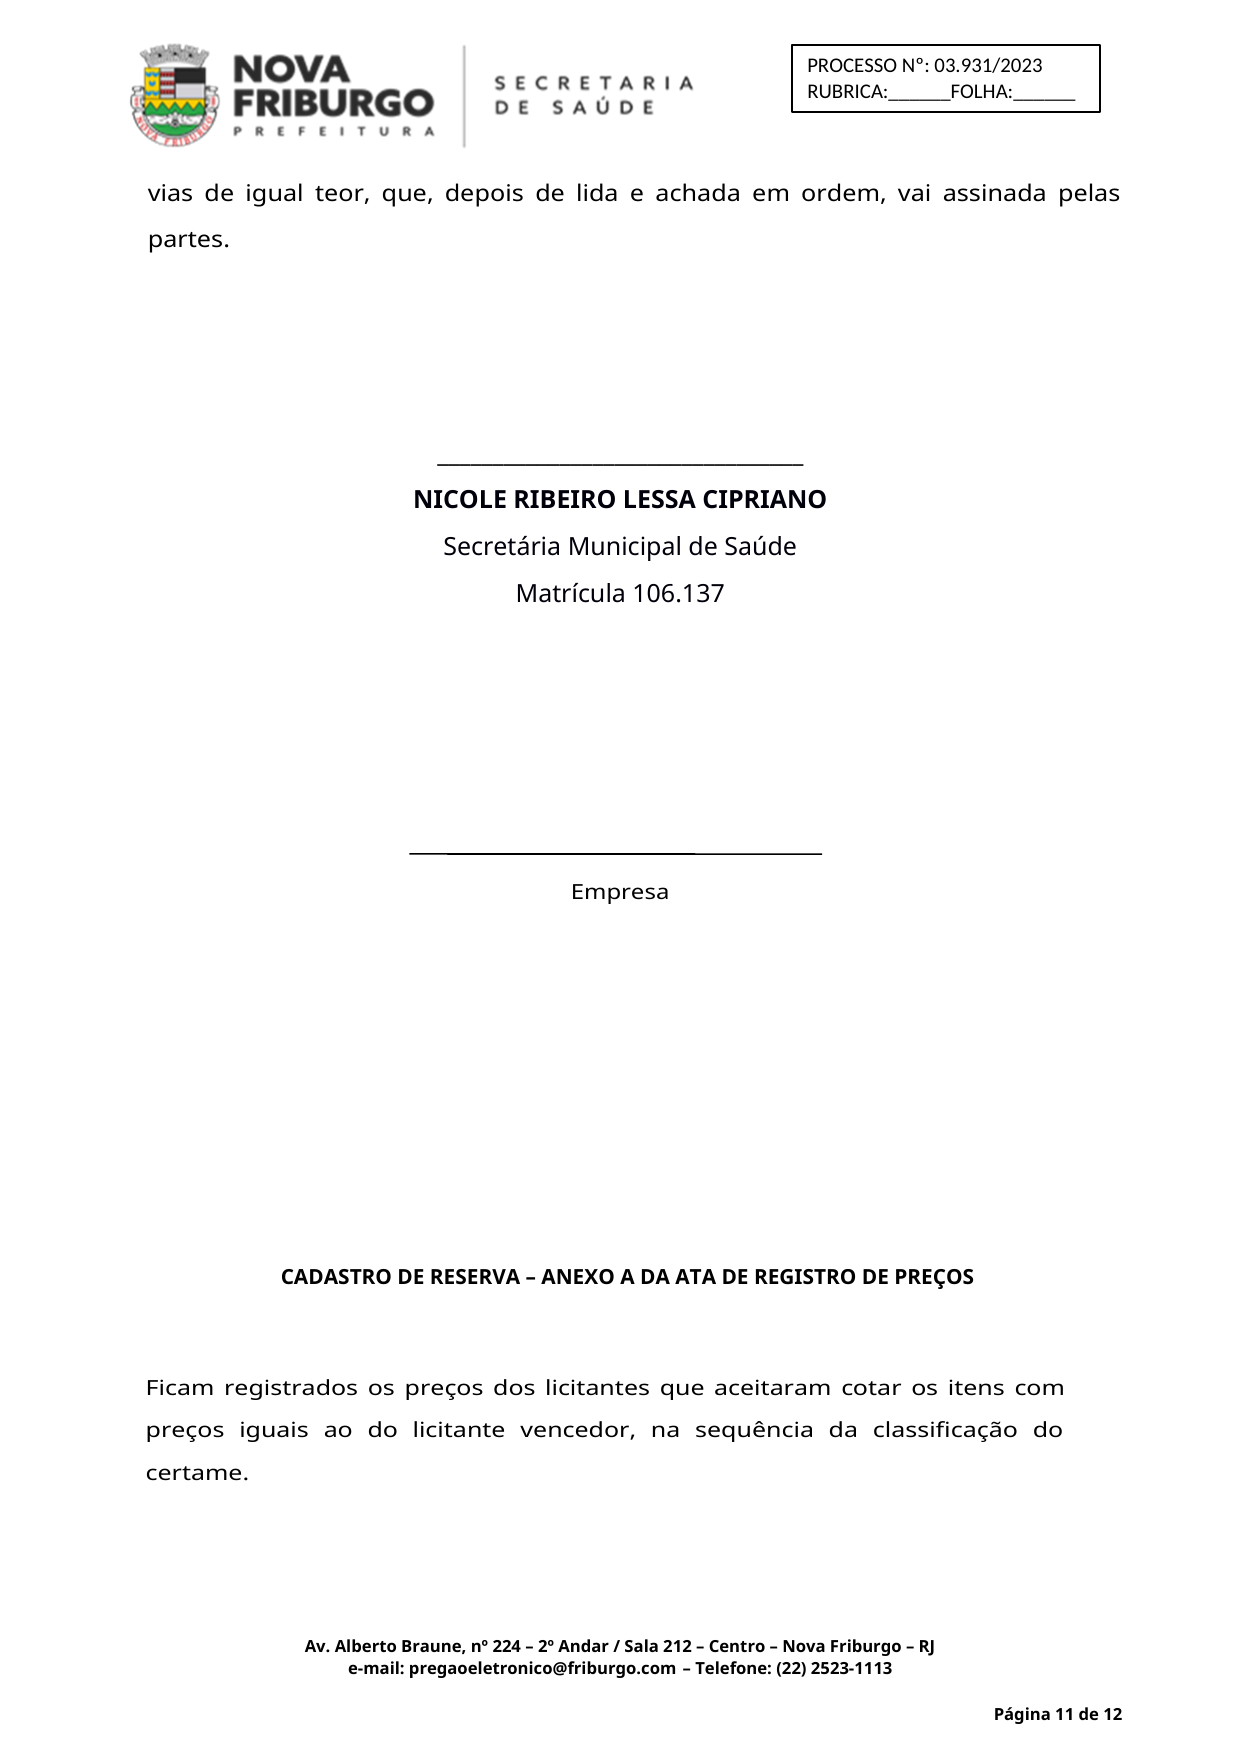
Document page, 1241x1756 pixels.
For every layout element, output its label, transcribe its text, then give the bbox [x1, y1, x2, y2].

text Secretária Municipal de Saúde [118, 529, 1122, 563]
text Matrícula 106.137 [118, 575, 1122, 609]
subtitle CADASTRO DE RESERVA – ANEXO A DA ATA DE REGISTRO DE PREÇOS [217, 1262, 1037, 1291]
text Ficam registrados os preços dos licitantes que aceitaram cotar os itens com preços iguais ao do licitante vencedor, na sequência da classificação do certame. [145, 1373, 1065, 1486]
picture [118, 36, 711, 161]
text Empresa [118, 877, 1122, 905]
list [148, 148, 1122, 255]
text NICOLE RIBEIRO LESSA CIPRIANO [118, 482, 1122, 516]
text _________________________________ [118, 436, 1122, 470]
